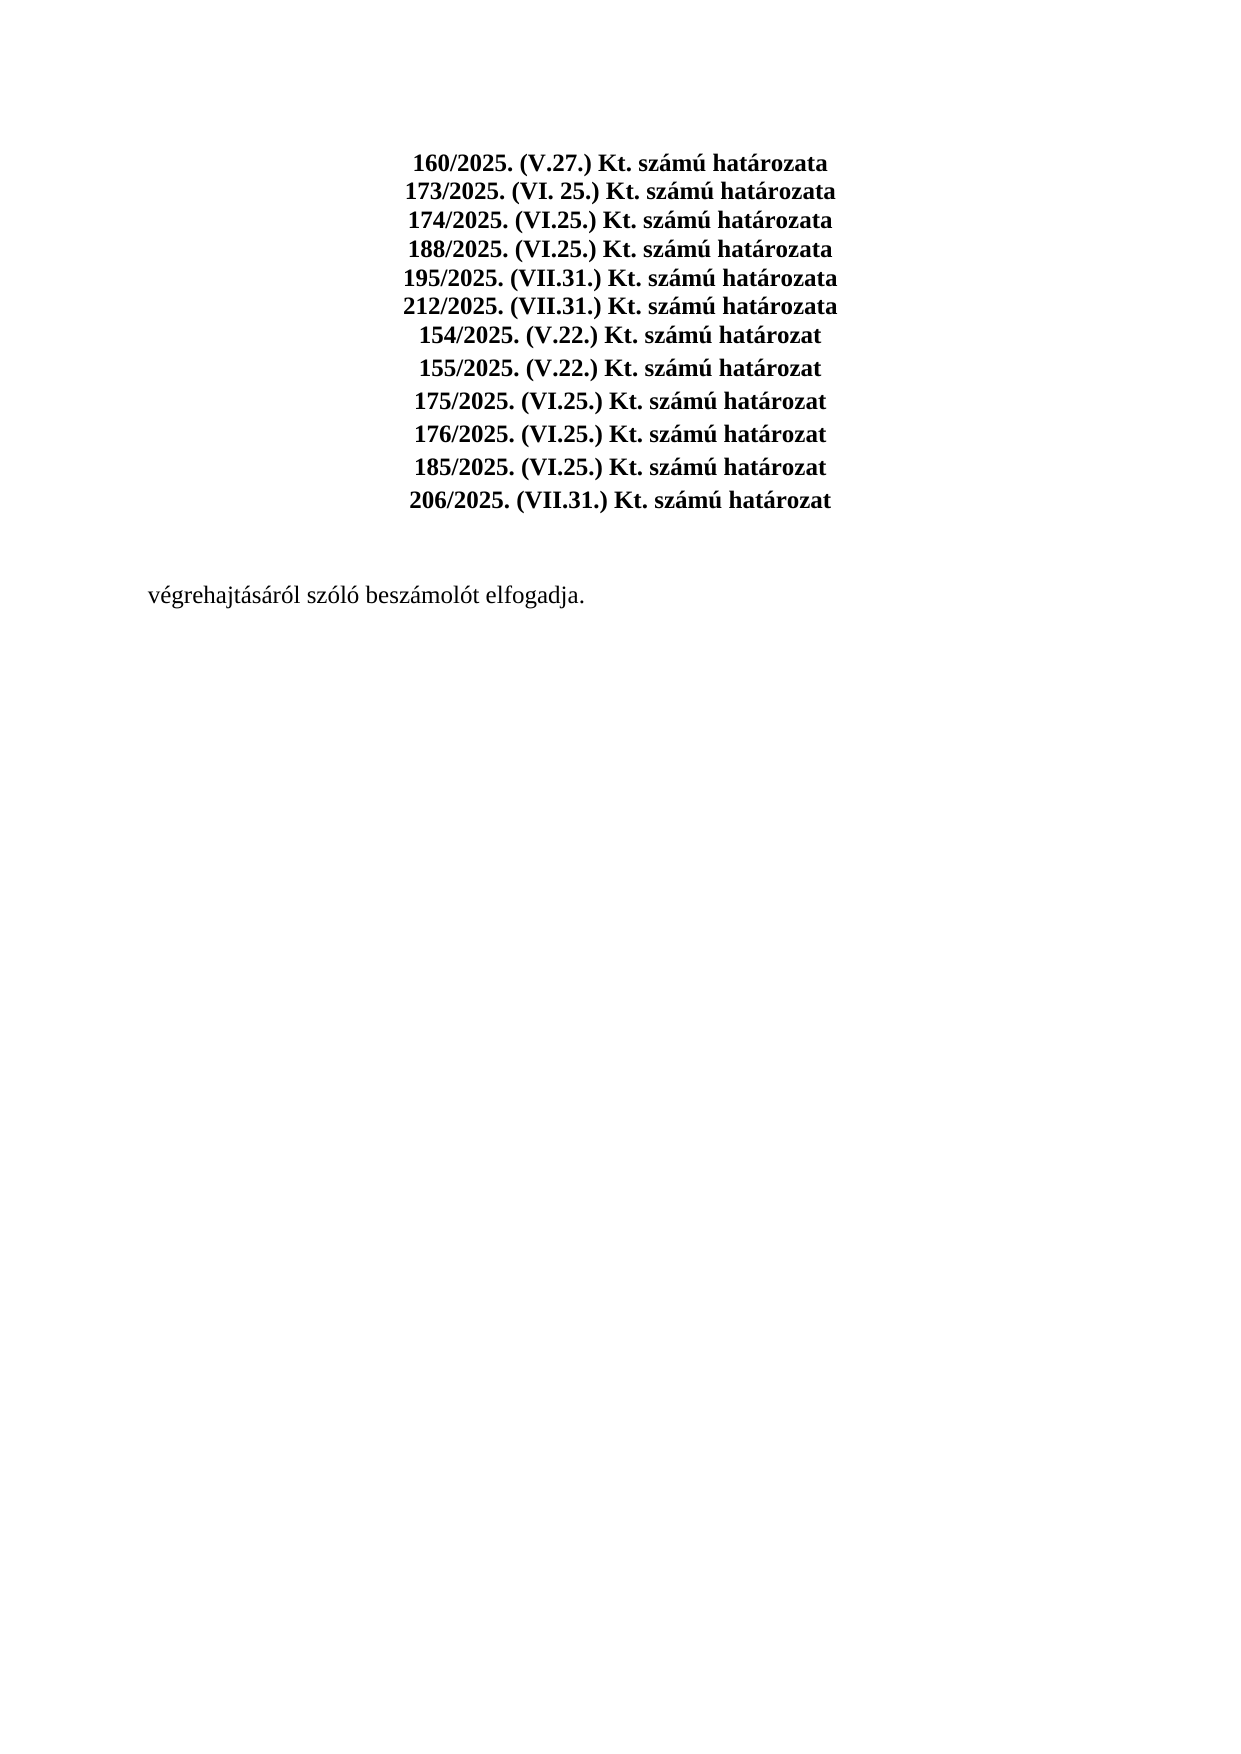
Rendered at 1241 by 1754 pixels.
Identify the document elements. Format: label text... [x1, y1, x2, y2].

text 195/2025. (VII.31.) Kt. számú határozata [148, 263, 1093, 291]
text 188/2025. (VI.25.) Kt. számú határozata [148, 234, 1093, 263]
text 174/2025. (VI.25.) Kt. számú határozata [148, 205, 1093, 234]
text 176/2025. (VI.25.) Kt. számú határozat [148, 419, 1093, 448]
text végrehajtásáról szóló beszámolót elfogadja. [148, 580, 1093, 609]
text 160/2025. (V.27.) Kt. számú határozata [148, 148, 1093, 176]
text 154/2025. (V.22.) Kt. számú határozat [148, 320, 1093, 349]
text 206/2025. (VII.31.) Kt. számú határozat [148, 485, 1093, 514]
text 155/2025. (V.22.) Kt. számú határozat [148, 353, 1093, 382]
text 173/2025. (VI. 25.) Kt. számú határozata [148, 176, 1093, 205]
text 175/2025. (VI.25.) Kt. számú határozat [148, 386, 1093, 415]
text 212/2025. (VII.31.) Kt. számú határozata [148, 291, 1093, 320]
text 185/2025. (VI.25.) Kt. számú határozat [148, 452, 1093, 481]
